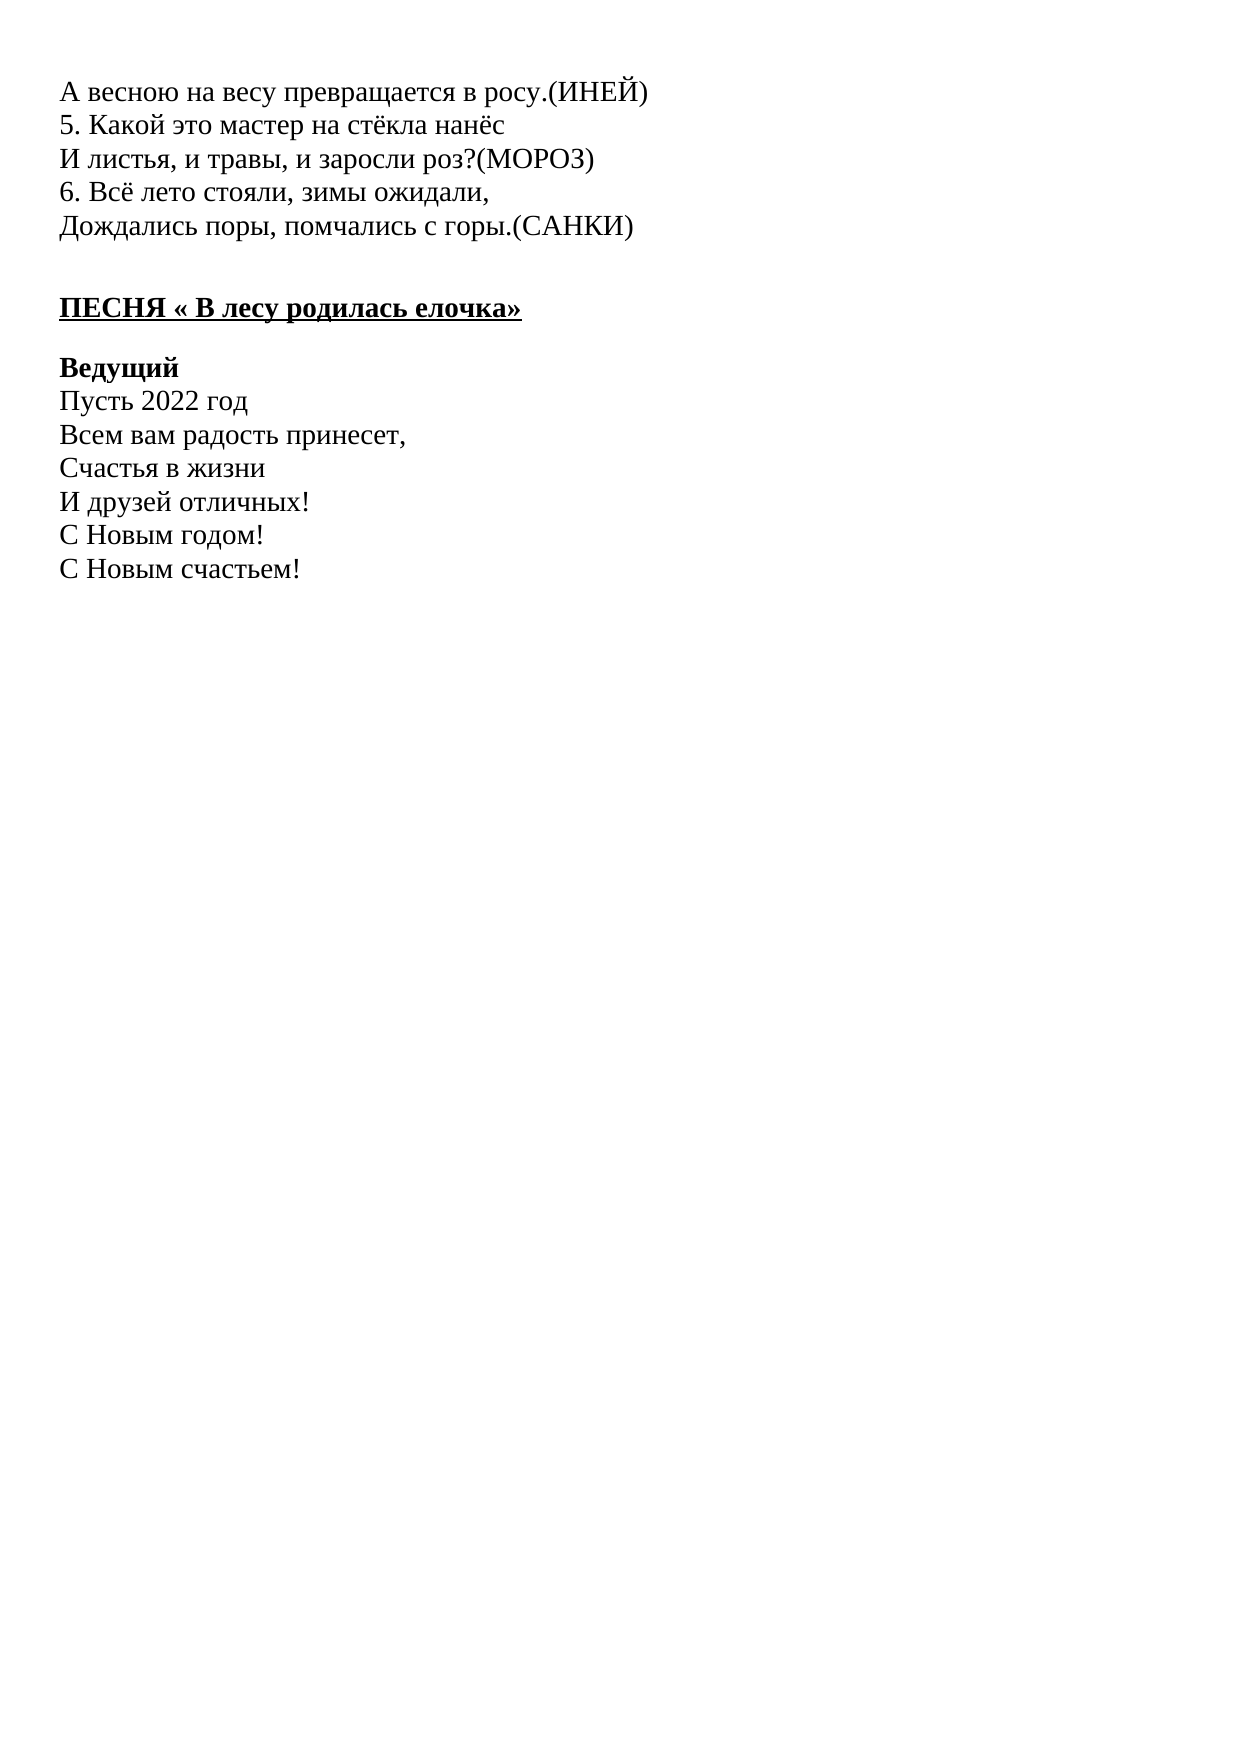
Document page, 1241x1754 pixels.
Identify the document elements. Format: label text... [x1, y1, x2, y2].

text Ведущий Пусть 2022 год Всем вам радость принесет, Счастья в жизни И друзей отличных! С Новым годом! С Новым счастьем! [59, 350, 1152, 584]
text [59, 74, 1152, 269]
text ПЕСНЯ « В лесу родилась елочка» [59, 290, 1152, 324]
